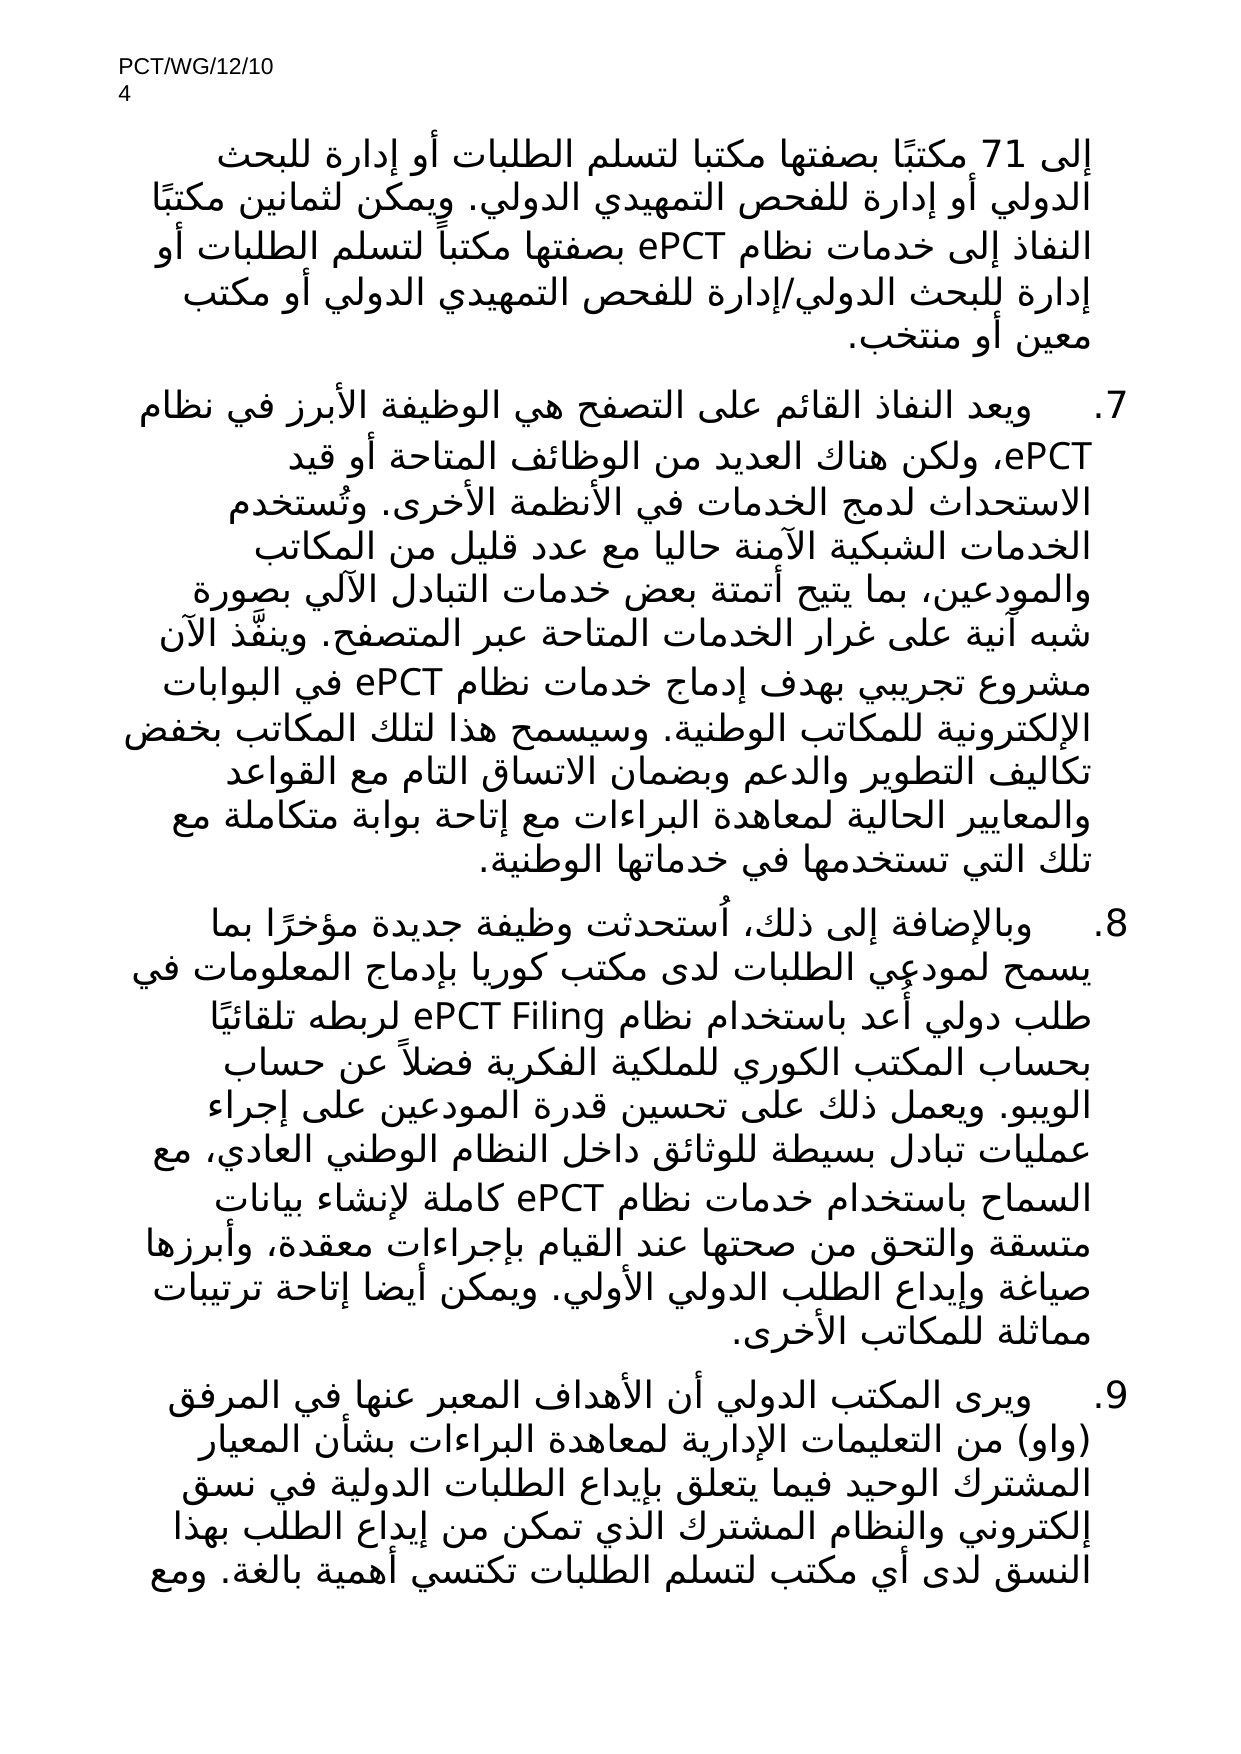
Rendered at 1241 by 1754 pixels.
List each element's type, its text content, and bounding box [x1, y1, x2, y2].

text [118, 132, 1092, 358]
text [118, 1374, 1092, 1592]
text ويعد النفاذ القائم على التصفح هي الوظيفة الأبرز في نظام ePCT، ولكن هناك العديد من الوظائف المتاحة أو قيد الاستحداث لدمج الخدمات في الأنظمة الأخرى. وتُستخدم الخدمات الشبكية الآمنة حاليا مع عدد قليل من المكاتب والمودعين، بما يتيح أتمتة بعض خدمات التبادل الآلي بصورة شبه آنية على غرار الخدمات المتاحة عبر المتصفح. وينفَّذ الآن مشروع تجريبي بهدف إدماج خدمات نظام ePCT في البوابات الإلكترونية للمكاتب الوطنية. وسيسمح هذا لتلك المكاتب بخفض تكاليف التطوير والدعم وبضمان الاتساق التام مع القواعد والمعايير الحالية لمعاهدة البراءات مع إتاحة بوابة متكاملة مع تلك التي تستخدمها في خدماتها الوطنية. [118, 379, 1092, 881]
text وبالإضافة إلى ذلك، اُستحدثت وظيفة جديدة مؤخرًا بما يسمح لمودعي الطلبات لدى مكتب كوريا بإدماج المعلومات في طلب دولي أُعد باستخدام نظام ePCT Filing لربطه تلقائيًا بحساب المكتب الكوري للملكية الفكرية فضلاً عن حساب الويبو. ويعمل ذلك على تحسين قدرة المودعين على إجراء عمليات تبادل بسيطة للوثائق داخل النظام الوطني العادي، مع السماح باستخدام خدمات نظام ePCT كاملة لإنشاء بيانات متسقة والتحق من صحتها عند القيام بإجراءات معقدة، وأبرزها صياغة وإيداع الطلب الدولي الأولي. ويمكن أيضا إتاحة ترتيبات مماثلة للمكاتب الأخرى. [118, 902, 1092, 1353]
